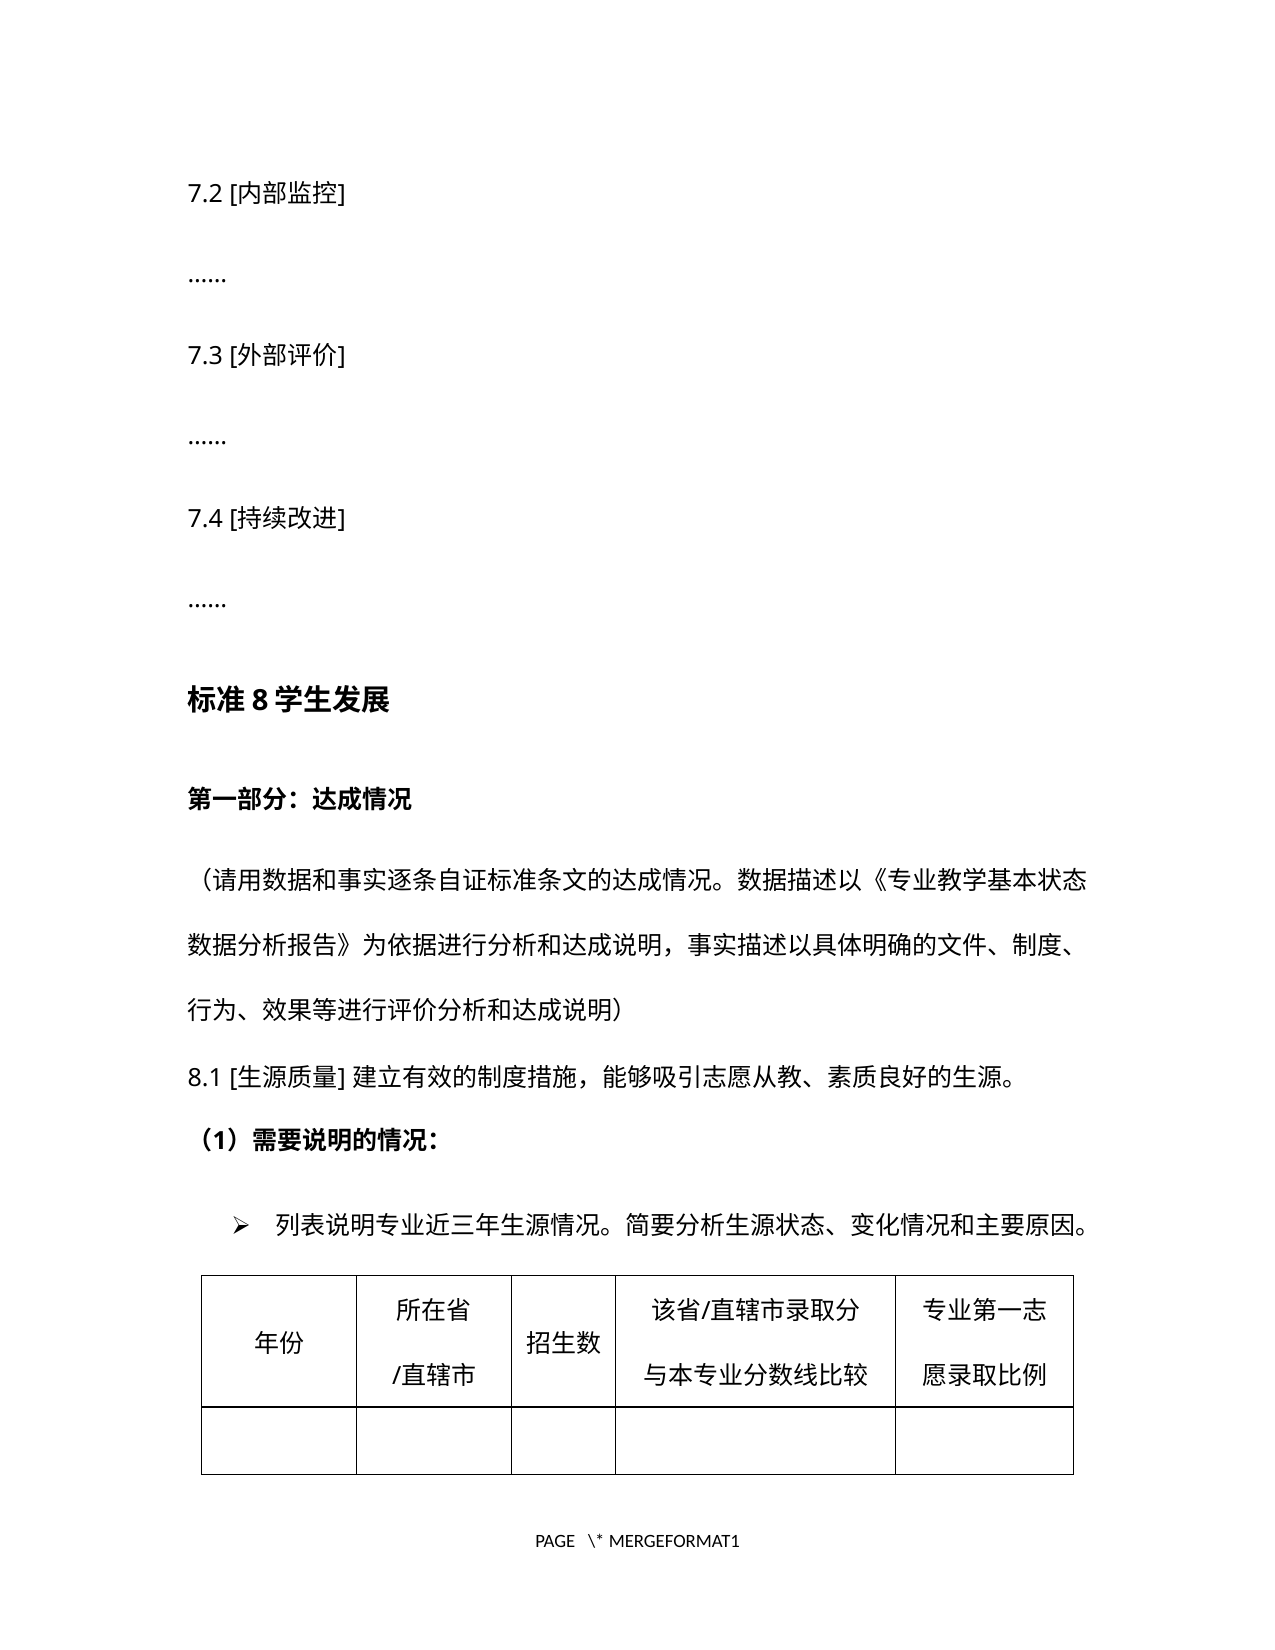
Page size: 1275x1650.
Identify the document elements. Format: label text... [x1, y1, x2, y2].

table_header 所在省 /直辖市 [357, 1276, 511, 1406]
table_cell [202, 1408, 356, 1474]
table_header 专业第一志 愿录取比例 [896, 1276, 1073, 1406]
table_cell [616, 1408, 895, 1474]
list 列表说明专业近三年生源情况。简要分析生源状态、变化情况和主要原因。 [231, 1191, 1087, 1256]
table_header 招生数 [512, 1276, 615, 1406]
table_header 年份 [202, 1276, 356, 1406]
text …… [187, 402, 1087, 467]
table_cell [357, 1408, 511, 1474]
text 7.4 [持续改进] [187, 484, 1087, 549]
table_cell [512, 1408, 615, 1474]
text （请用数据和事实逐条自证标准条文的达成情况。数据描述以《专业教学基本状态数据分析报告》为依据进行分析和达成说明，事实描述以具体明确的文件、制度、行为、效果等进行评价分析和达成说明） [187, 846, 1087, 1041]
table_cell [896, 1408, 1073, 1474]
text 8.1 [生源质量] 建立有效的制度措施，能够吸引志愿从教、素质良好的生源。 [187, 1057, 1087, 1093]
text （1）需要说明的情况： [187, 1106, 1087, 1171]
subtitle 第一部分：达成情况 [187, 765, 1087, 830]
text …… [187, 565, 1087, 630]
text 7.2 [内部监控] [187, 159, 1087, 224]
text 7.3 [外部评价] [187, 321, 1087, 386]
text …… [187, 240, 1087, 305]
subtitle 标准8学生发展 [187, 665, 1087, 730]
table_header 该省/直辖市录取分 与本专业分数线比较 [616, 1276, 895, 1406]
